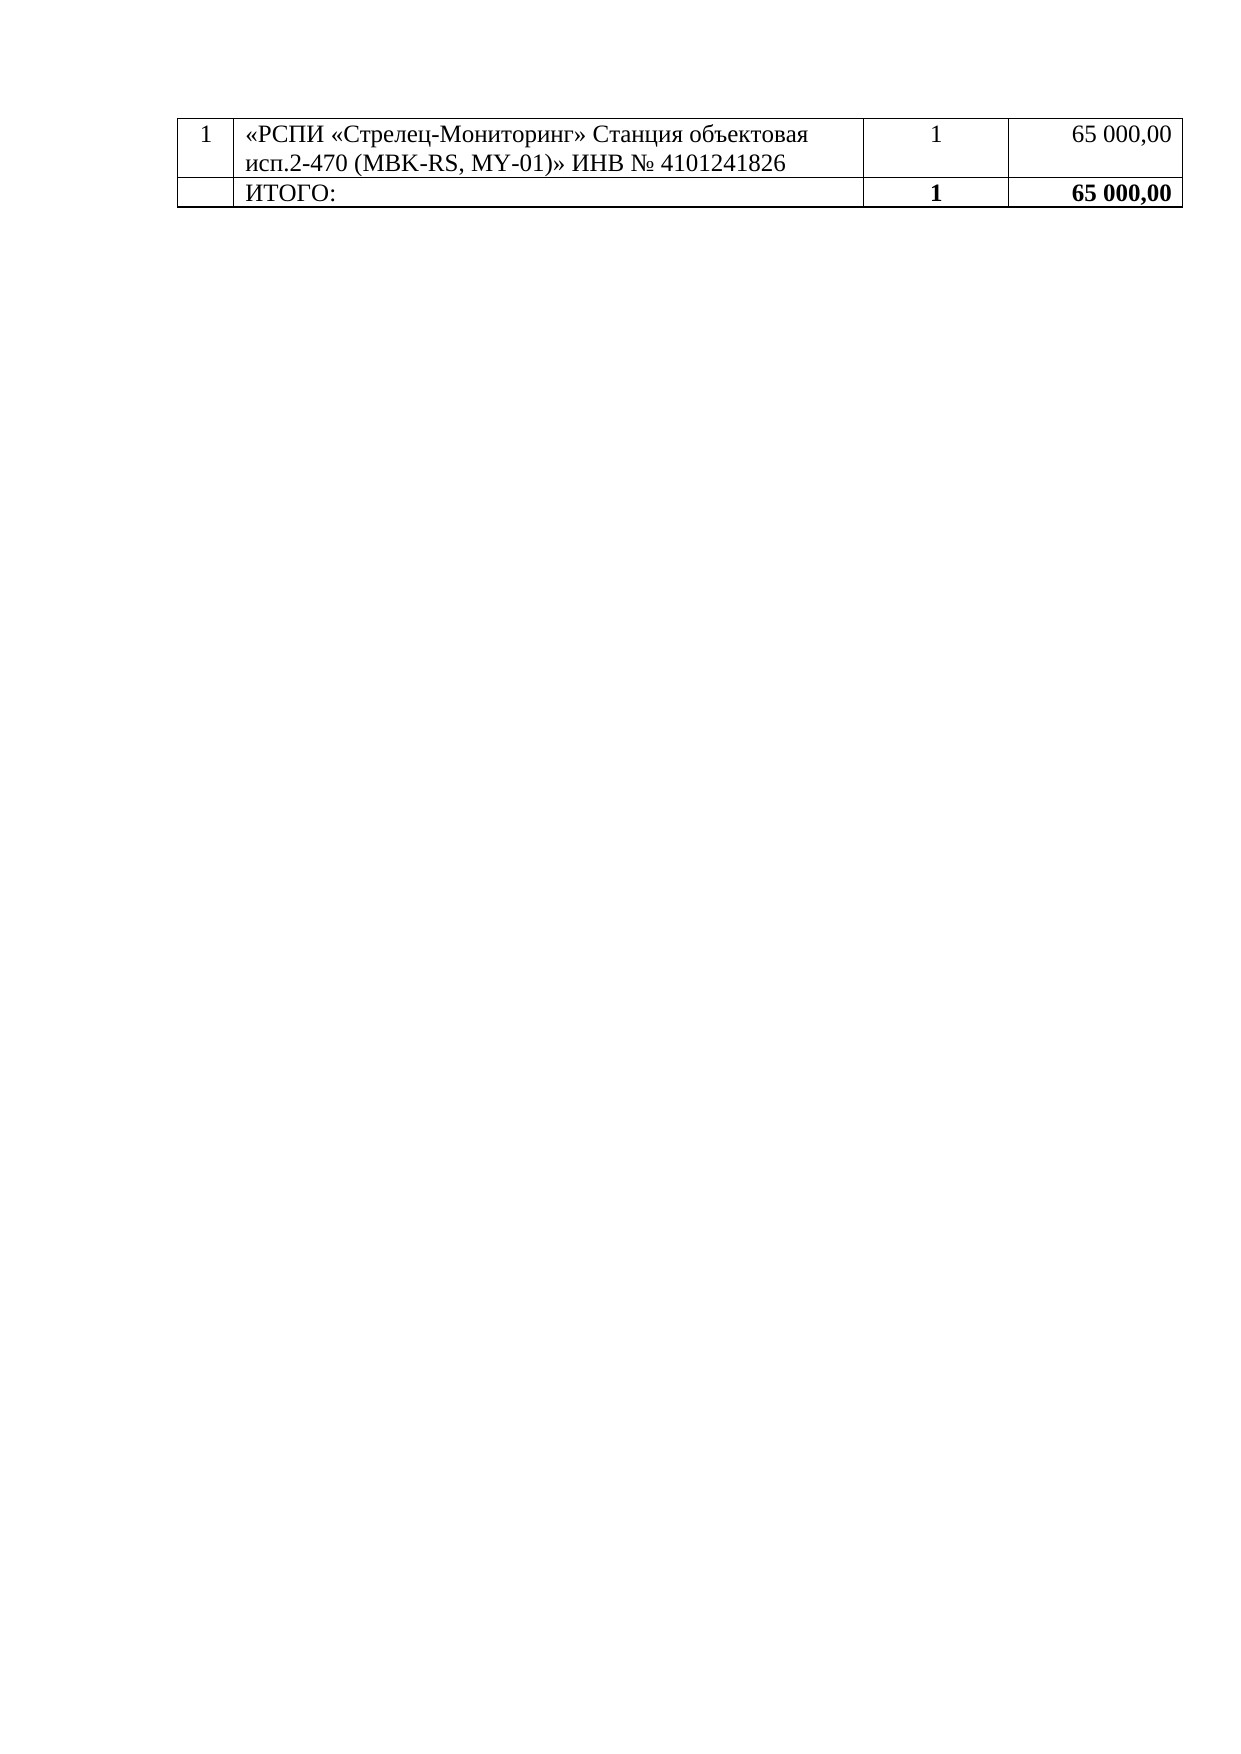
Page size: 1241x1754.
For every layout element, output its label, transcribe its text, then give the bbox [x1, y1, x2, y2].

table_cell 1 [178, 119, 233, 177]
table_cell 1 [864, 178, 1008, 206]
table_cell 65 000,00 [1009, 119, 1182, 177]
table_cell 1 [864, 119, 1008, 177]
table_cell 65 000,00 [1009, 178, 1182, 206]
table_cell [178, 178, 233, 206]
table_cell «РСПИ «Стрелец-Мониторинг» Станция объектовая исп.2-470 (MBK-RS, MY-01)» ИНВ № 4101241826 [234, 119, 863, 177]
table_cell ИТОГО: [234, 178, 863, 206]
